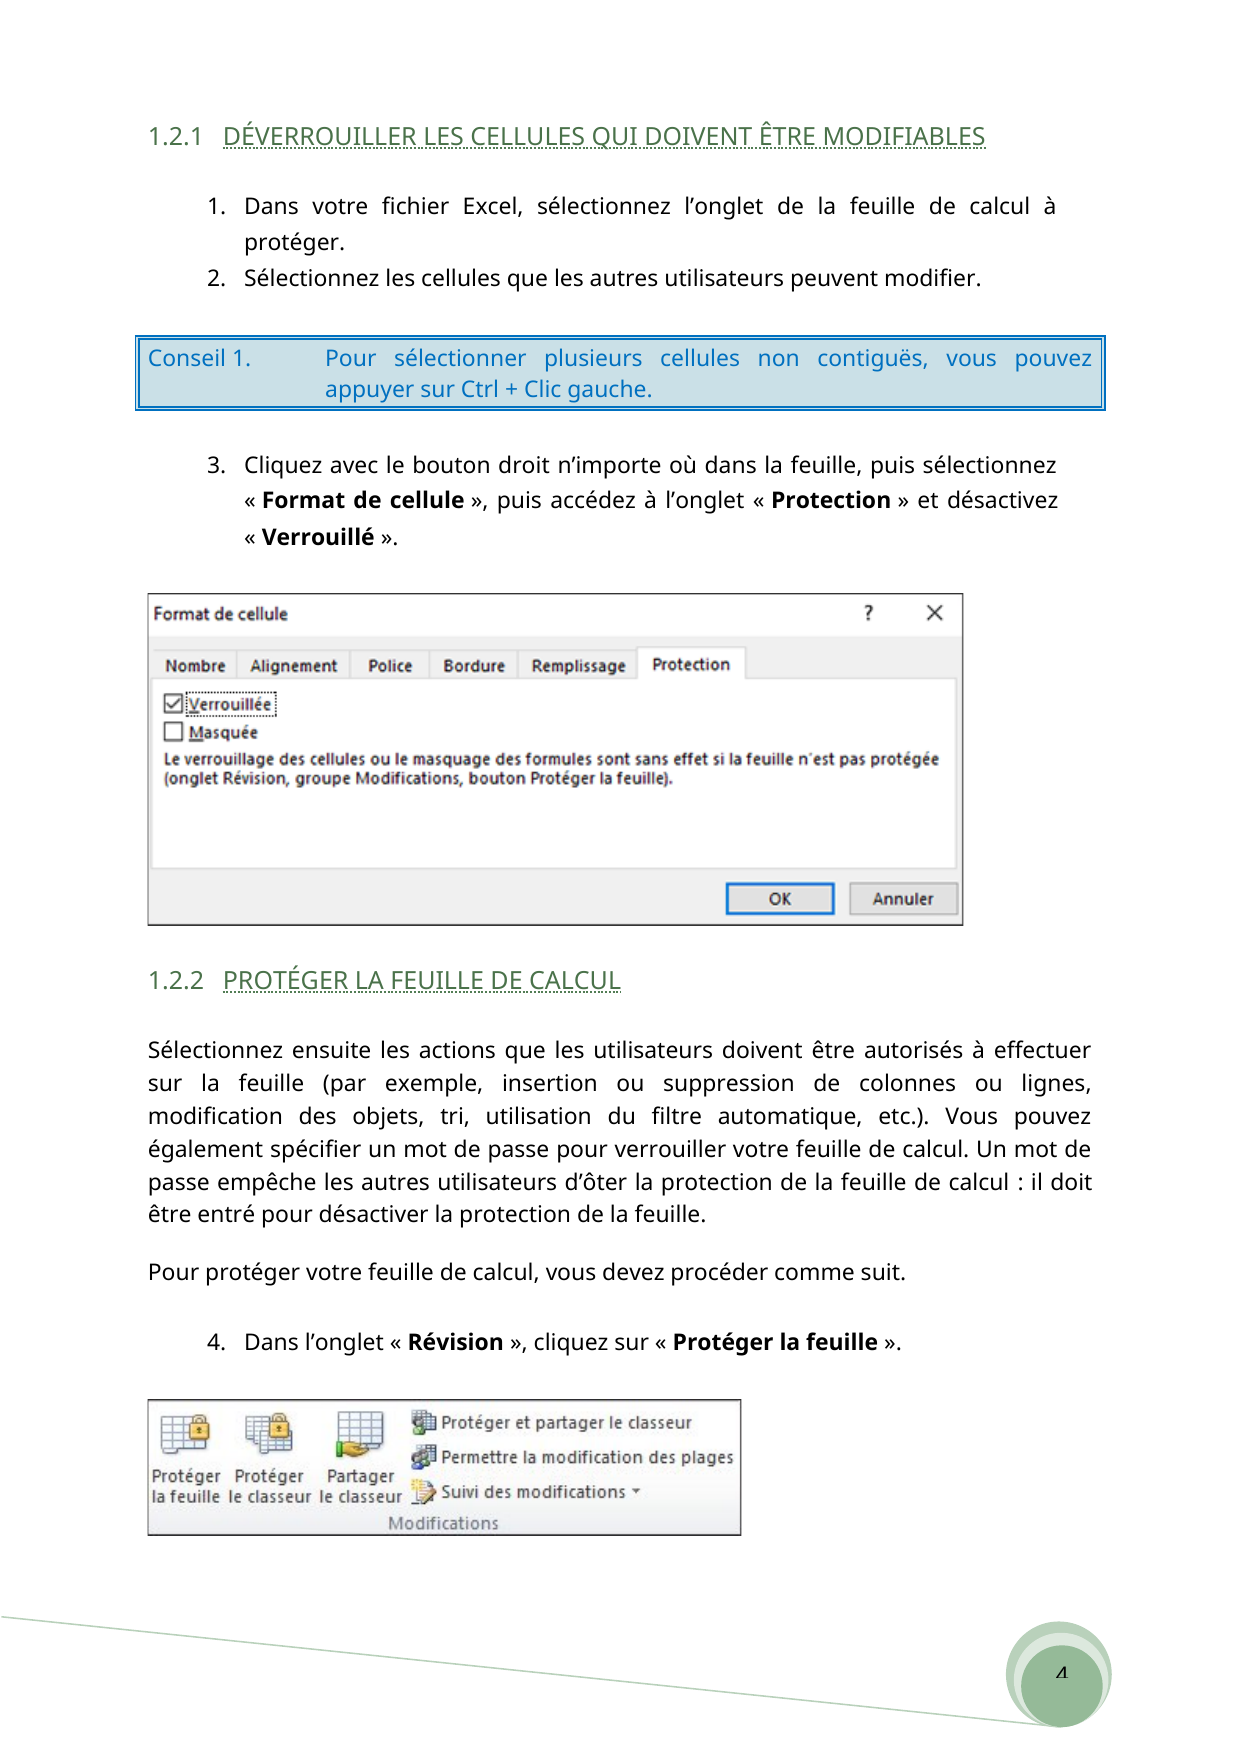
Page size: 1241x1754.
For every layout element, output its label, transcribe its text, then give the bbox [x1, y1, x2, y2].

text Pour protéger votre feuille de calcul, vous devez procéder comme suit. [148, 1256, 1092, 1287]
text Cliquez avec le bouton droit n’importe où dans la feuille, puis sélectionnez « Format de cellule », puis accédez à l’onglet « Protection » et désactivez « Verrouillé ». [207, 448, 1058, 552]
picture [147, 593, 964, 926]
text Dans votre fichier Excel, sélectionnez l’onglet de la feuille de calcul à protéger. [207, 190, 1058, 257]
text Sélectionnez ensuite les actions que les utilisateurs doivent être autorisés à effectuer sur la feuille (par exemple, insertion ou suppression de colonnes ou lignes, modification des objets, tri, utilisation du filtre automatique, etc.). Vous pouvez également spécifier un mot de passe pour verrouiller votre feuille de calcul. Un mot de passe empêche les autres utilisateurs d’ôter la protection de la feuille de calcul : il doit être entré pour désactiver la protection de la feuille. [148, 1034, 1092, 1229]
text Sélectionnez les cellules que les autres utilisateurs peuvent modifier. [207, 262, 1058, 293]
subtitle déverrouiller les cellules qui doivent être modifiables [148, 118, 1092, 152]
text Dans l’onglet « Révision », cliquez sur « Protéger la feuille ». [207, 1326, 1058, 1358]
picture [147, 1399, 742, 1536]
subtitle protéger la feuille de calcul [148, 963, 1092, 997]
